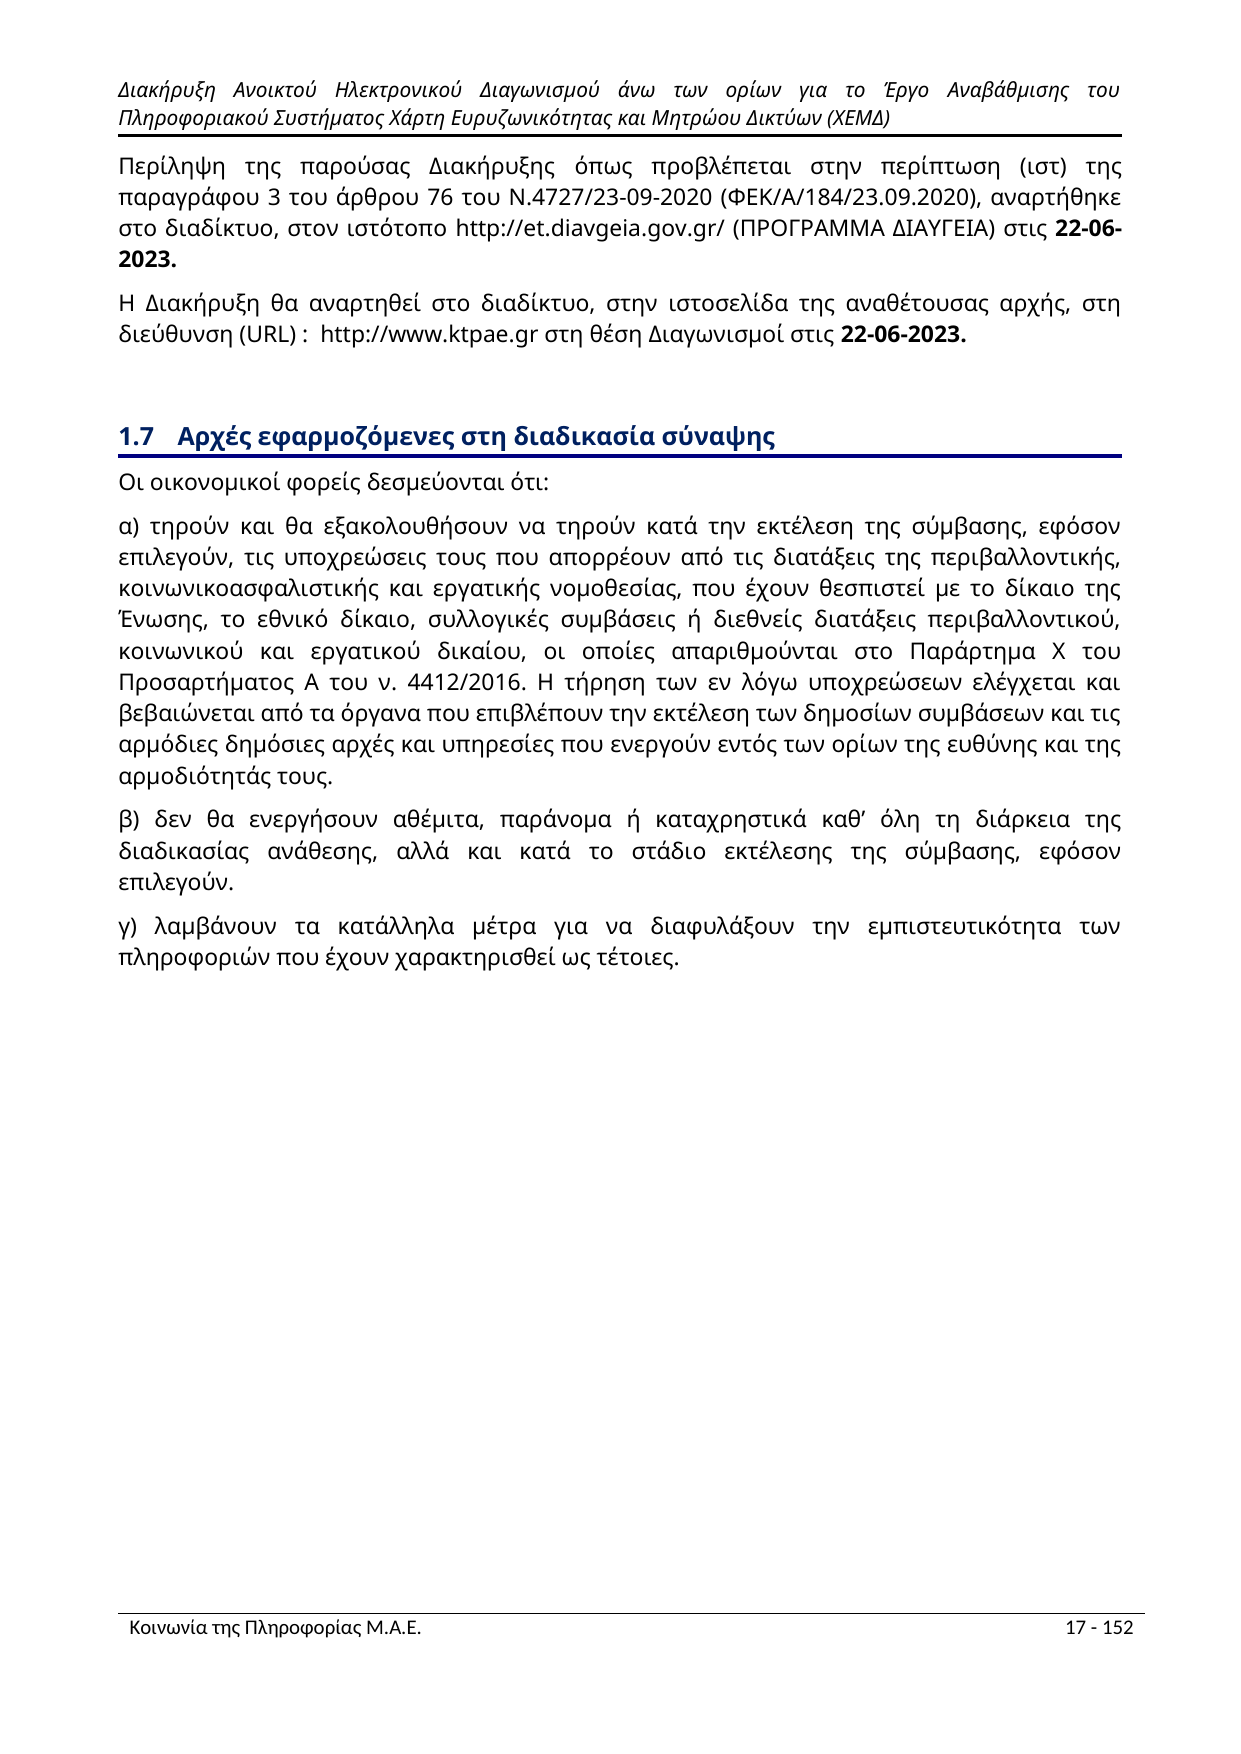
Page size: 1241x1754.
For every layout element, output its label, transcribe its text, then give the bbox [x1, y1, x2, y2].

text Οι οικονομικοί φορείς δεσμεύονται ότι: [118, 466, 1122, 497]
subtitle 1.7 Αρχές εφαρμοζόμενες στη διαδικασία σύναψης [118, 418, 1122, 454]
text γ) λαμβάνουν τα κατάλληλα μέτρα για να διαφυλάξουν την εμπιστευτικότητα των πληροφοριών που έχουν χαρακτηρισθεί ως τέτοιες. [118, 910, 1122, 972]
text β) δεν θα ενεργήσουν αθέμιτα, παράνομα ή καταχρηστικά καθ’ όλη τη διάρκεια της διαδικασίας ανάθεσης, αλλά και κατά το στάδιο εκτέλεσης της σύμβασης, εφόσον επιλεγούν. [118, 803, 1122, 897]
text Η Διακήρυξη θα αναρτηθεί στο διαδίκτυο, στην ιστοσελίδα της αναθέτουσας αρχής, στη διεύθυνση (URL) : http://www.ktpae.gr στη θέση Διαγωνισμοί στις 22-06-2023. [118, 287, 1122, 349]
text Περίληψη της παρούσας Διακήρυξης όπως προβλέπεται στην περίπτωση (ιστ) της παραγράφου 3 του άρθρου 76 του Ν.4727/23-09-2020 (ΦΕΚ/Α/184/23.09.2020), αναρτήθηκε στο διαδίκτυο, στον ιστότοπο http://et.diavgeia.gov.gr/ (ΠΡΟΓΡΑΜΜΑ ΔΙΑΥΓΕΙΑ) στις 22-06-2023. [118, 149, 1122, 274]
text α) τηρούν και θα εξακολουθήσουν να τηρούν κατά την εκτέλεση της σύμβασης, εφόσον επιλεγούν, τις υποχρεώσεις τους που απορρέουν από τις διατάξεις της περιβαλλοντικής, κοινωνικοασφαλιστικής και εργατικής νομοθεσίας, που έχουν θεσπιστεί με το δίκαιο της Ένωσης, το εθνικό δίκαιο, συλλογικές συμβάσεις ή διεθνείς διατάξεις περιβαλλοντικού, κοινωνικού και εργατικού δικαίου, οι οποίες απαριθμούνται στο Παράρτημα Χ του Προσαρτήματος Α του ν. 4412/2016. Η τήρηση των εν λόγω υποχρεώσεων ελέγχεται και βεβαιώνεται από τα όργανα που επιβλέπουν την εκτέλεση των δημοσίων συμβάσεων και τις αρμόδιες δημόσιες αρχές και υπηρεσίες που ενεργούν εντός των ορίων της ευθύνης και της αρμοδιότητάς τους. [118, 510, 1122, 791]
